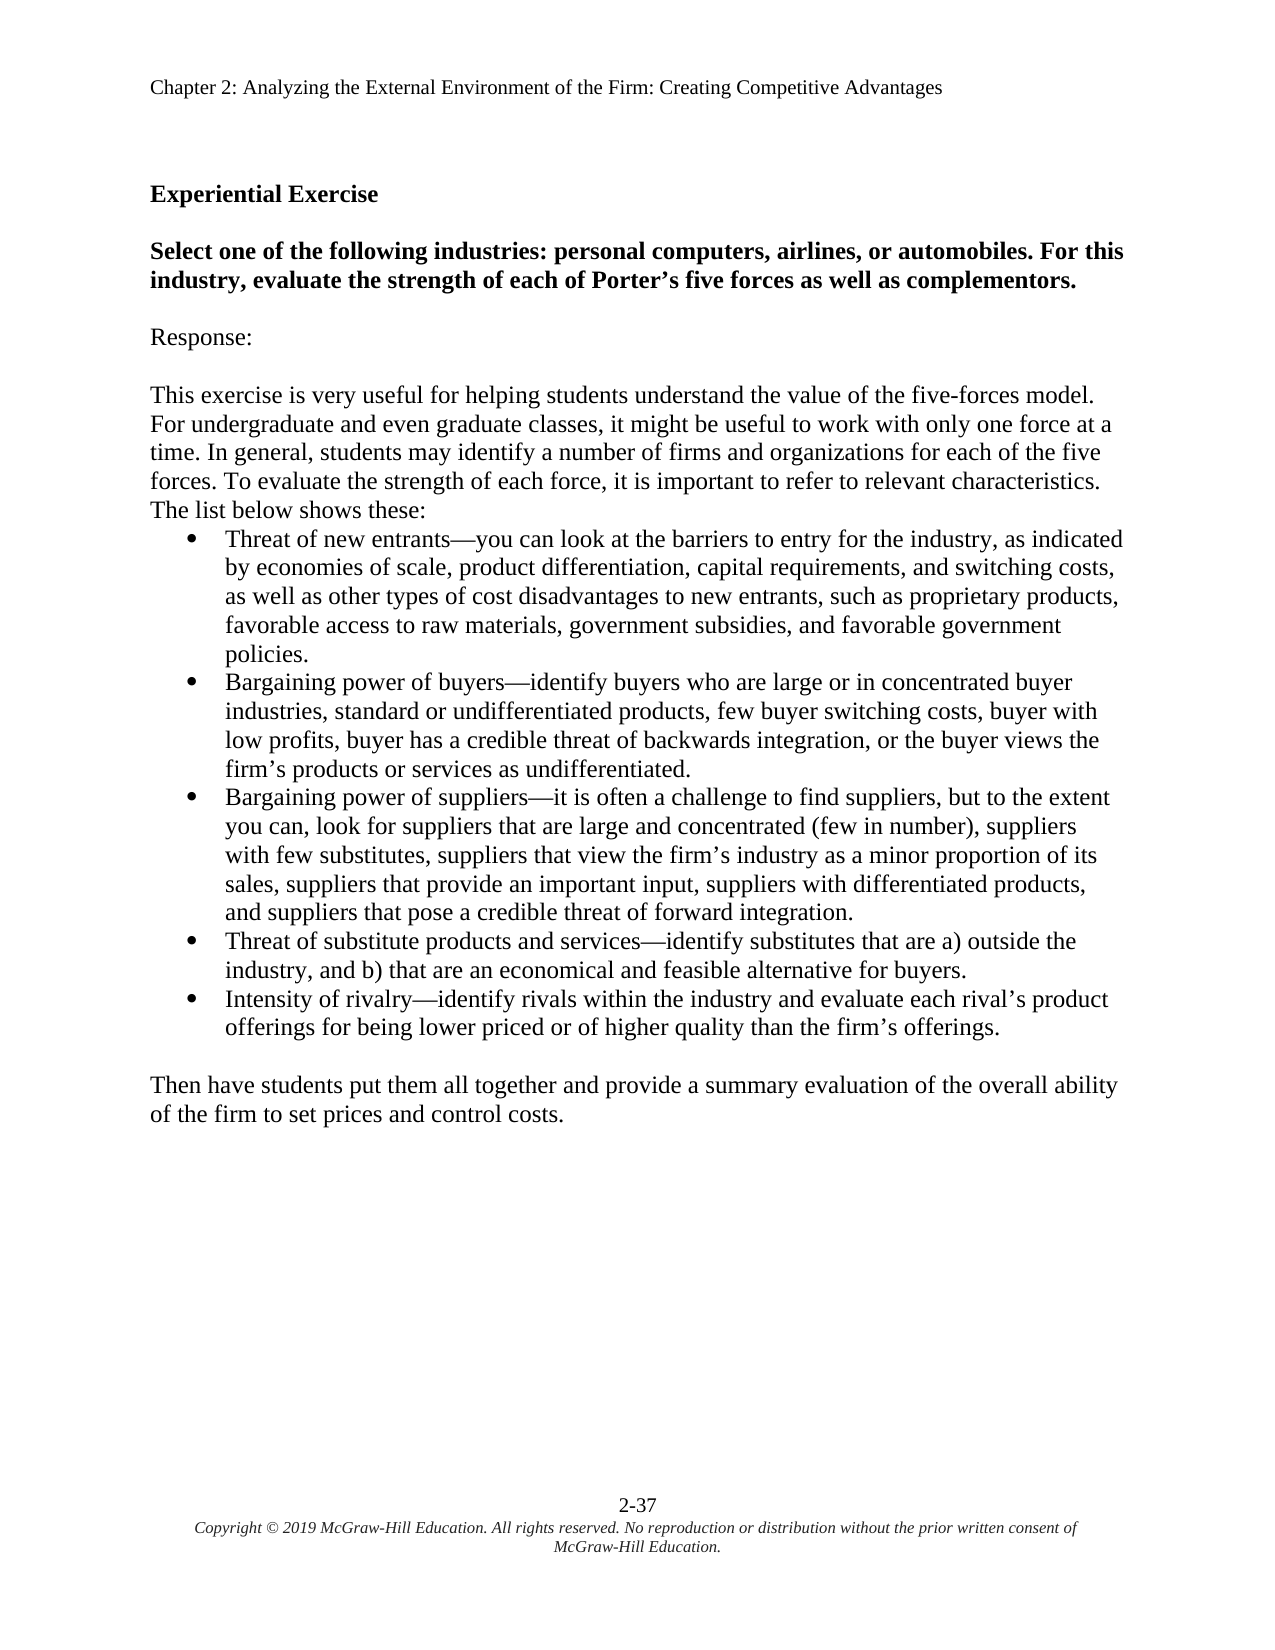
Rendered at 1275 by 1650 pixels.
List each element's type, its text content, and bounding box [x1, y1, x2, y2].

list Threat of new entrants—you can look at the barriers to entry for the industry, as indicated by economies of scale, product differentiation, capital requirements, and switching costs, as well as other types of cost disadvantages to new entrants, such as proprietary products, favorable access to raw materials, government subsidies, and favorable government policies. [187, 524, 1125, 667]
text This exercise is very useful for helping students understand the value of the five-forces model. For undergraduate and even graduate classes, it might be useful to work with only one force at a time. In general, students may identify a number of firms and organizations for each of the five forces. To evaluate the strength of each force, it is important to refer to relevant characteristics. The list below shows these: [150, 380, 1125, 524]
list Bargaining power of buyers—identify buyers who are large or in concentrated buyer industries, standard or undifferentiated products, few buyer switching costs, buyer with low profits, buyer has a credible threat of backwards integration, or the buyer views the firm’s products or services as undifferentiated. [187, 667, 1125, 782]
list Threat of substitute products and services—identify substitutes that are a) outside the industry, and b) that are an economical and feasible alternative for buyers. [187, 926, 1125, 984]
text Experiential Exercise [150, 179, 1125, 207]
text Response: [150, 322, 1125, 351]
text Then have students put them all together and provide a summary evaluation of the overall ability of the firm to set prices and control costs. [150, 1070, 1125, 1127]
list Bargaining power of suppliers—it is often a challenge to find suppliers, but to the extent you can, look for suppliers that are large and concentrated (few in number), suppliers with few substitutes, suppliers that view the firm’s industry as a minor proportion of its sales, suppliers that provide an important input, suppliers with differentiated products, and suppliers that pose a credible threat of forward integration. [187, 782, 1125, 926]
text Select one of the following industries: personal computers, airlines, or automobiles. For this industry, evaluate the strength of each of Porter’s five forces as well as complementors. [150, 236, 1125, 294]
list Intensity of rivalry—identify rivals within the industry and evaluate each rival’s product offerings for being lower priced or of higher quality than the firm’s offerings. [187, 984, 1125, 1041]
